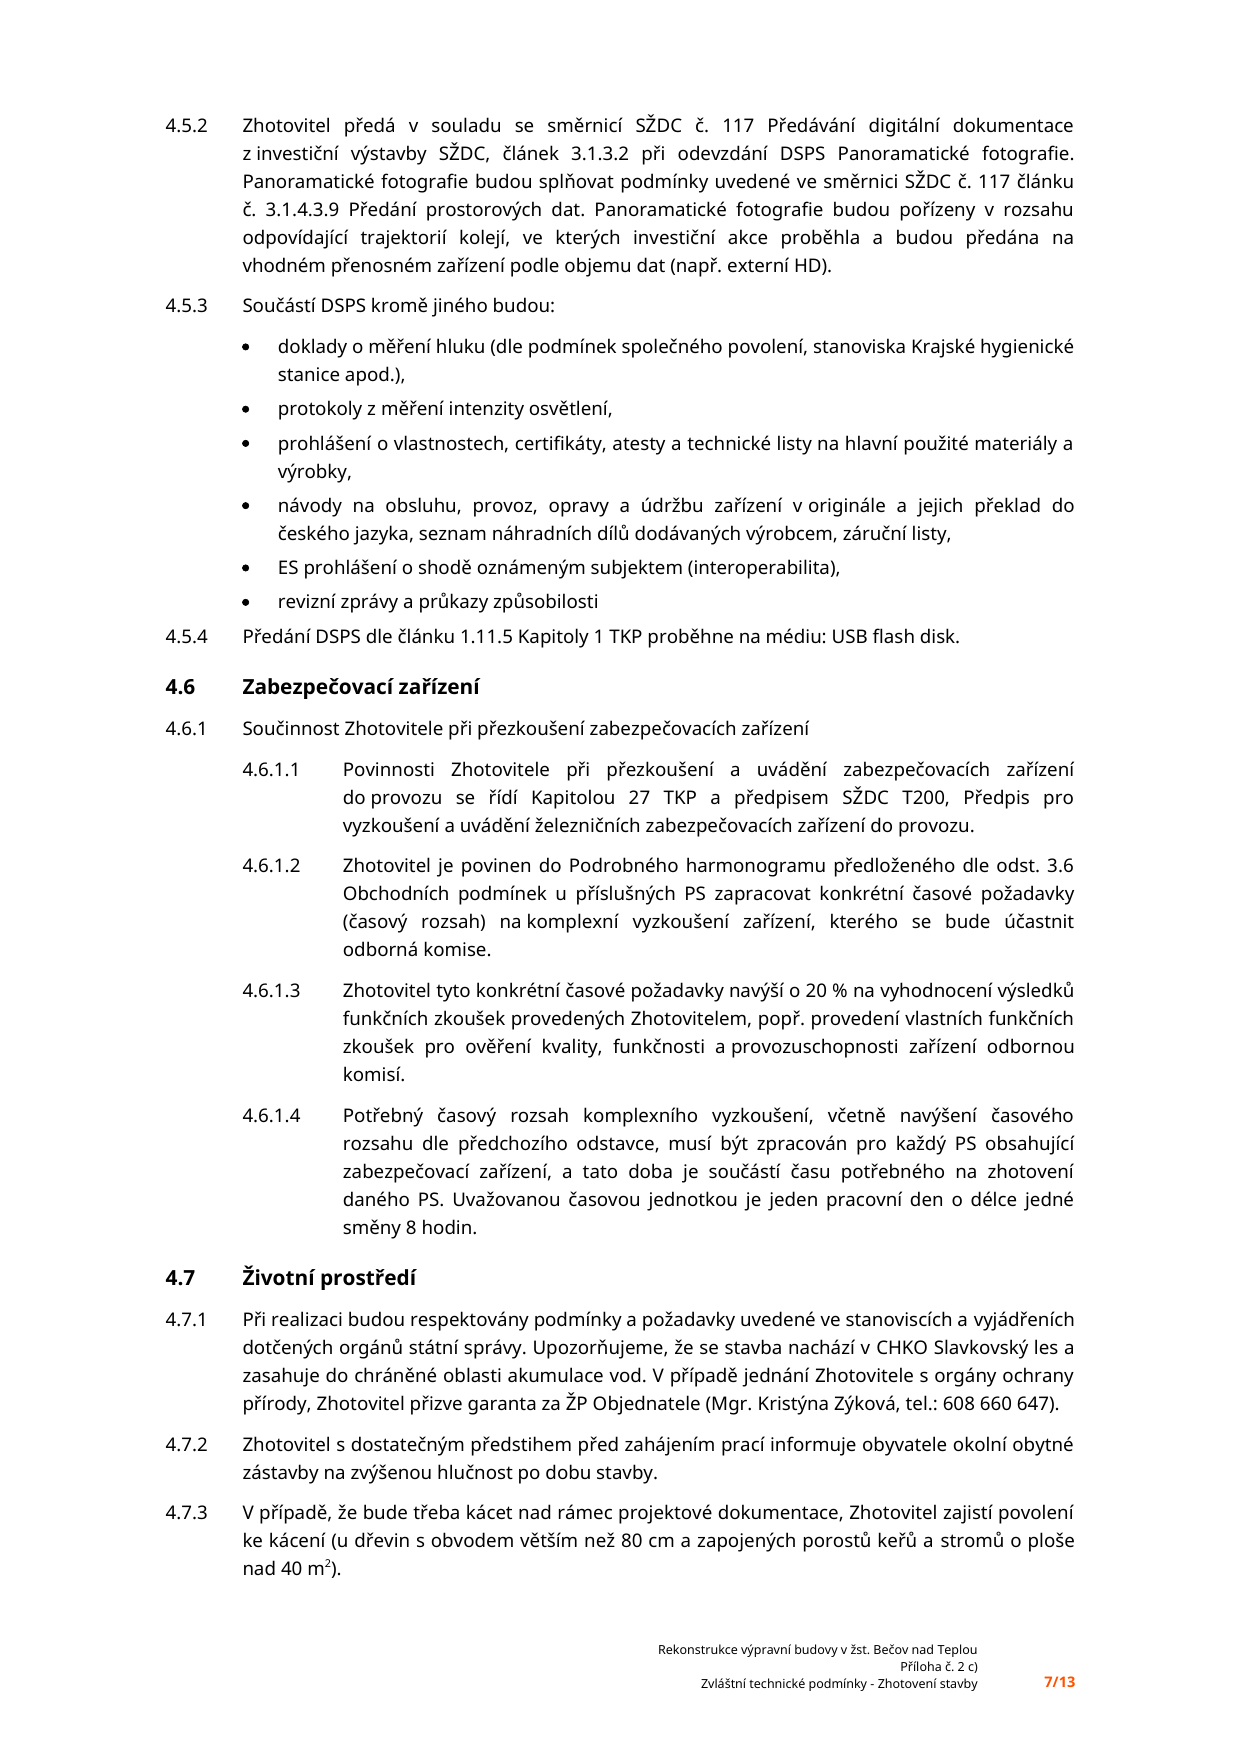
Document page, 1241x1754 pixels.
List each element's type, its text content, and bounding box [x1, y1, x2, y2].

list revizní zprávy a průkazy způsobilosti [242, 589, 1075, 614]
list protokoly z měření intenzity osvětlení, [242, 396, 1075, 421]
text Životní prostředí [165, 1263, 1075, 1291]
text V případě, že bude třeba kácet nad rámec projektové dokumentace, Zhotovitel zajistí povolení ke kácení (u dřevin s obvodem větším než 80 cm a zapojených porostů keřů a stromů o ploše nad 40 m2). [165, 1500, 1075, 1581]
text Zhotovitel je povinen do Podrobného harmonogramu předloženého dle odst. 3.6 Obchodních podmínek u příslušných PS zapracovat konkrétní časové požadavky (časový rozsah) na komplexní vyzkoušení zařízení, kterého se bude účastnit odborná komise. [242, 853, 1075, 962]
text Zhotovitel tyto konkrétní časové požadavky navýší o 20 % na vyhodnocení výsledků funkčních zkoušek provedených Zhotovitelem, popř. provedení vlastních funkčních zkoušek pro ověření kvality, funkčnosti a provozuschopnosti zařízení odbornou komisí. [242, 977, 1075, 1087]
text Zhotovitel s dostatečným předstihem před zahájením prací informuje obyvatele okolní obytné zástavby na zvýšenou hlučnost po dobu stavby. [165, 1431, 1075, 1485]
text Zhotovitel předá v souladu se směrnicí SŽDC č. 117 Předávání digitální dokumentace z investiční výstavby SŽDC, článek 3.1.3.2 při odevzdání DSPS Panoramatické fotografie. Panoramatické fotografie budou splňovat podmínky uvedené ve směrnici SŽDC č. 117 článku č. 3.1.4.3.9 Předání prostorových dat. Panoramatické fotografie budou pořízeny v rozsahu odpovídající trajektorií kolejí, ve kterých investiční akce proběhla a budou předána na vhodném přenosném zařízení podle objemu dat (např. externí HD). [165, 112, 1075, 278]
list doklady o měření hluku (dle podmínek společného povolení, stanoviska Krajské hygienické stanice apod.), [242, 333, 1075, 387]
text Předání DSPS dle článku 1.11.5 Kapitoly 1 TKP proběhne na médiu: USB flash disk. [165, 623, 1075, 648]
text Potřebný časový rozsah komplexního vyzkoušení, včetně navýšení časového rozsahu dle předchozího odstavce, musí být zpracován pro každý PS obsahující zabezpečovací zařízení, a tato doba je součástí času potřebného na zhotovení daného PS. Uvažovanou časovou jednotkou je jeden pracovní den o délce jedné směny 8 hodin. [242, 1102, 1075, 1239]
text Součinnost Zhotovitele při přezkoušení zabezpečovacích zařízení [165, 716, 1075, 741]
list návody na obsluhu, provoz, opravy a údržbu zařízení v originále a jejich překlad do českého jazyka, seznam náhradních dílů dodávaných výrobcem, záruční listy, [242, 492, 1075, 546]
list ES prohlášení o shodě oznámeným subjektem (interoperabilita), [242, 554, 1075, 580]
text Součástí DSPS kromě jiného budou: [165, 293, 1075, 318]
list prohlášení o vlastnostech, certifikáty, atesty a technické listy na hlavní použité materiály a výrobky, [242, 430, 1075, 483]
text Zabezpečovací zařízení [165, 672, 1075, 700]
text Povinnosti Zhotovitele při přezkoušení a uvádění zabezpečovacích zařízení do provozu se řídí Kapitolou 27 TKP a předpisem SŽDC T200, Předpis pro vyzkoušení a uvádění železničních zabezpečovacích zařízení do provozu. [242, 756, 1075, 838]
text Při realizaci budou respektovány podmínky a požadavky uvedené ve stanoviscích a vyjádřeních dotčených orgánů státní správy. Upozorňujeme, že se stavba nachází v CHKO Slavkovský les a zasahuje do chráněné oblasti akumulace vod. V případě jednání Zhotovitele s orgány ochrany přírody, Zhotovitel přizve garanta za ŽP Objednatele (Mgr. Kristýna Zýková, tel.: 608 660 647). [165, 1307, 1075, 1416]
